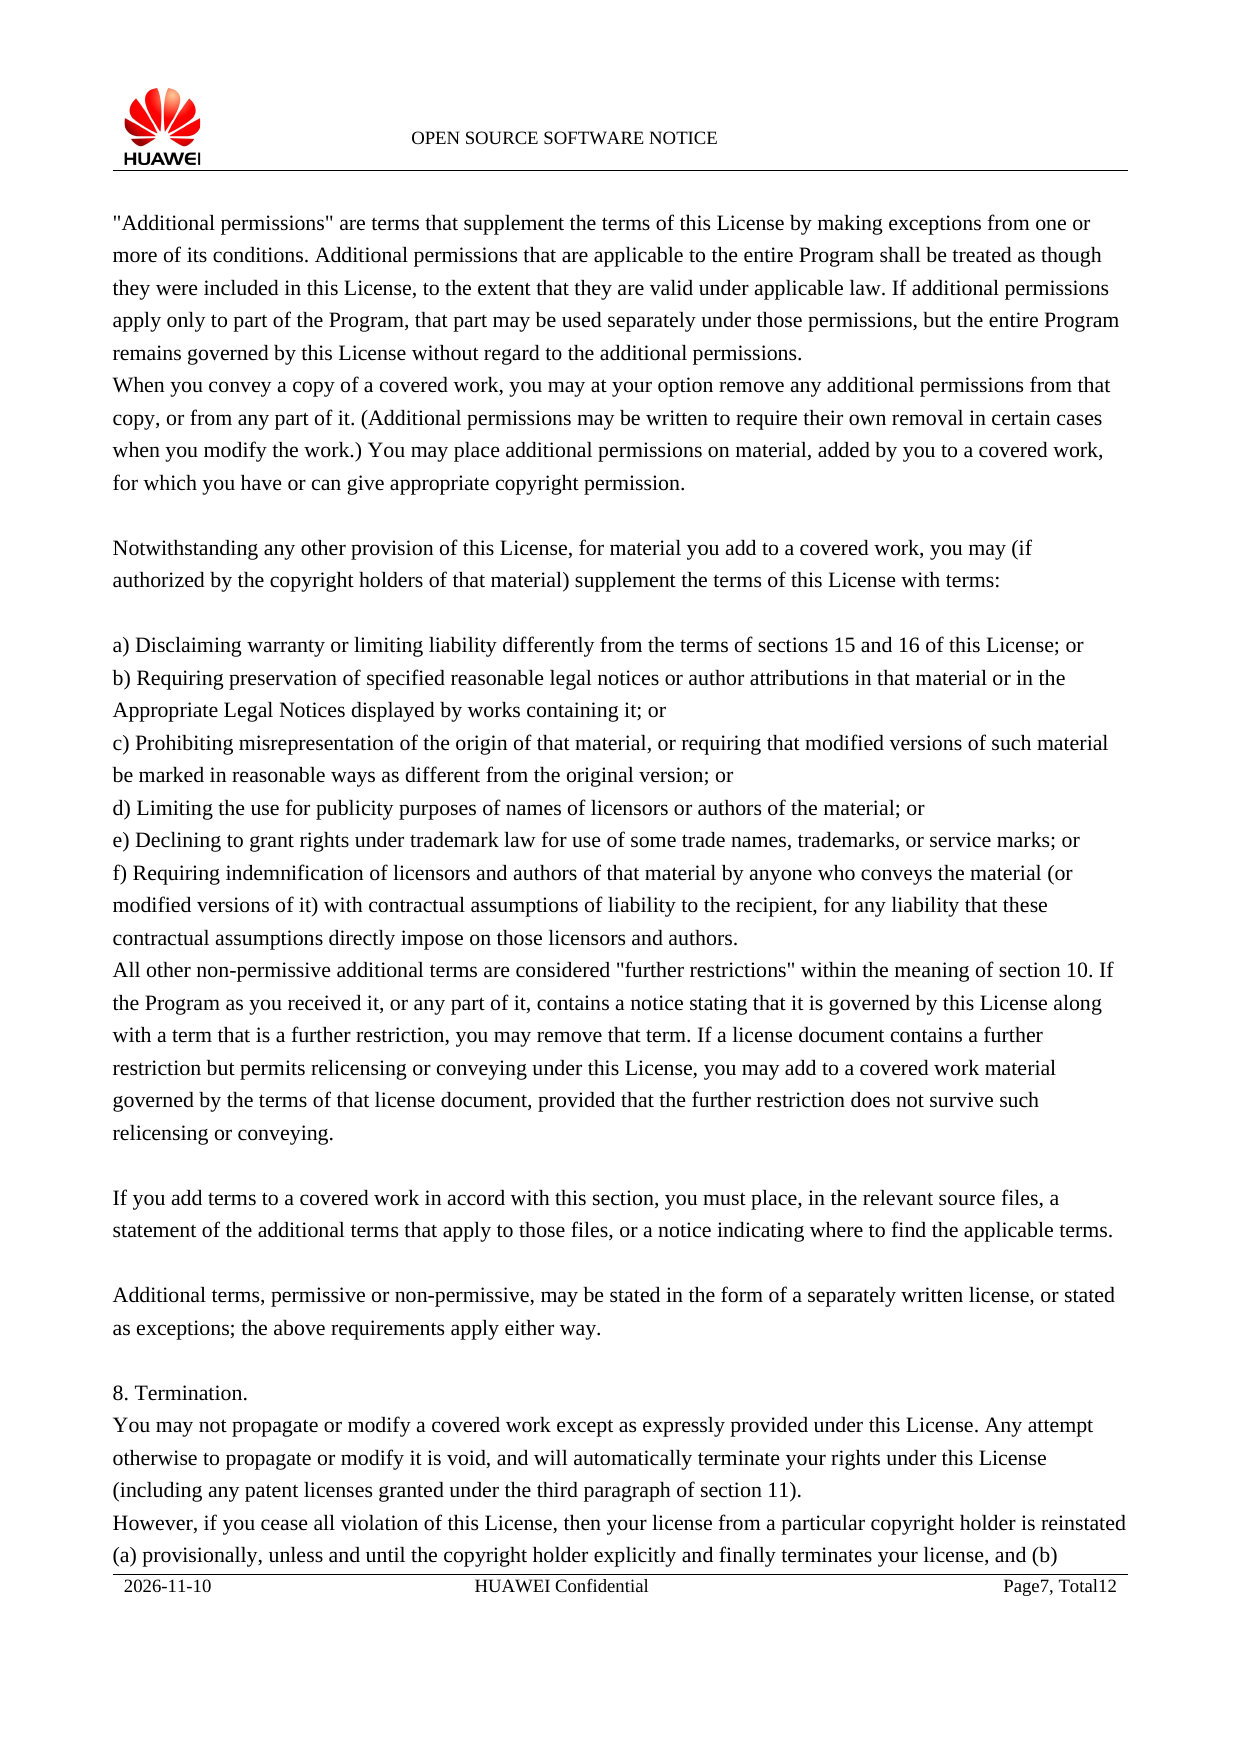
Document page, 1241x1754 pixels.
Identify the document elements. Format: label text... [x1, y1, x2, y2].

picture [124, 88, 201, 165]
